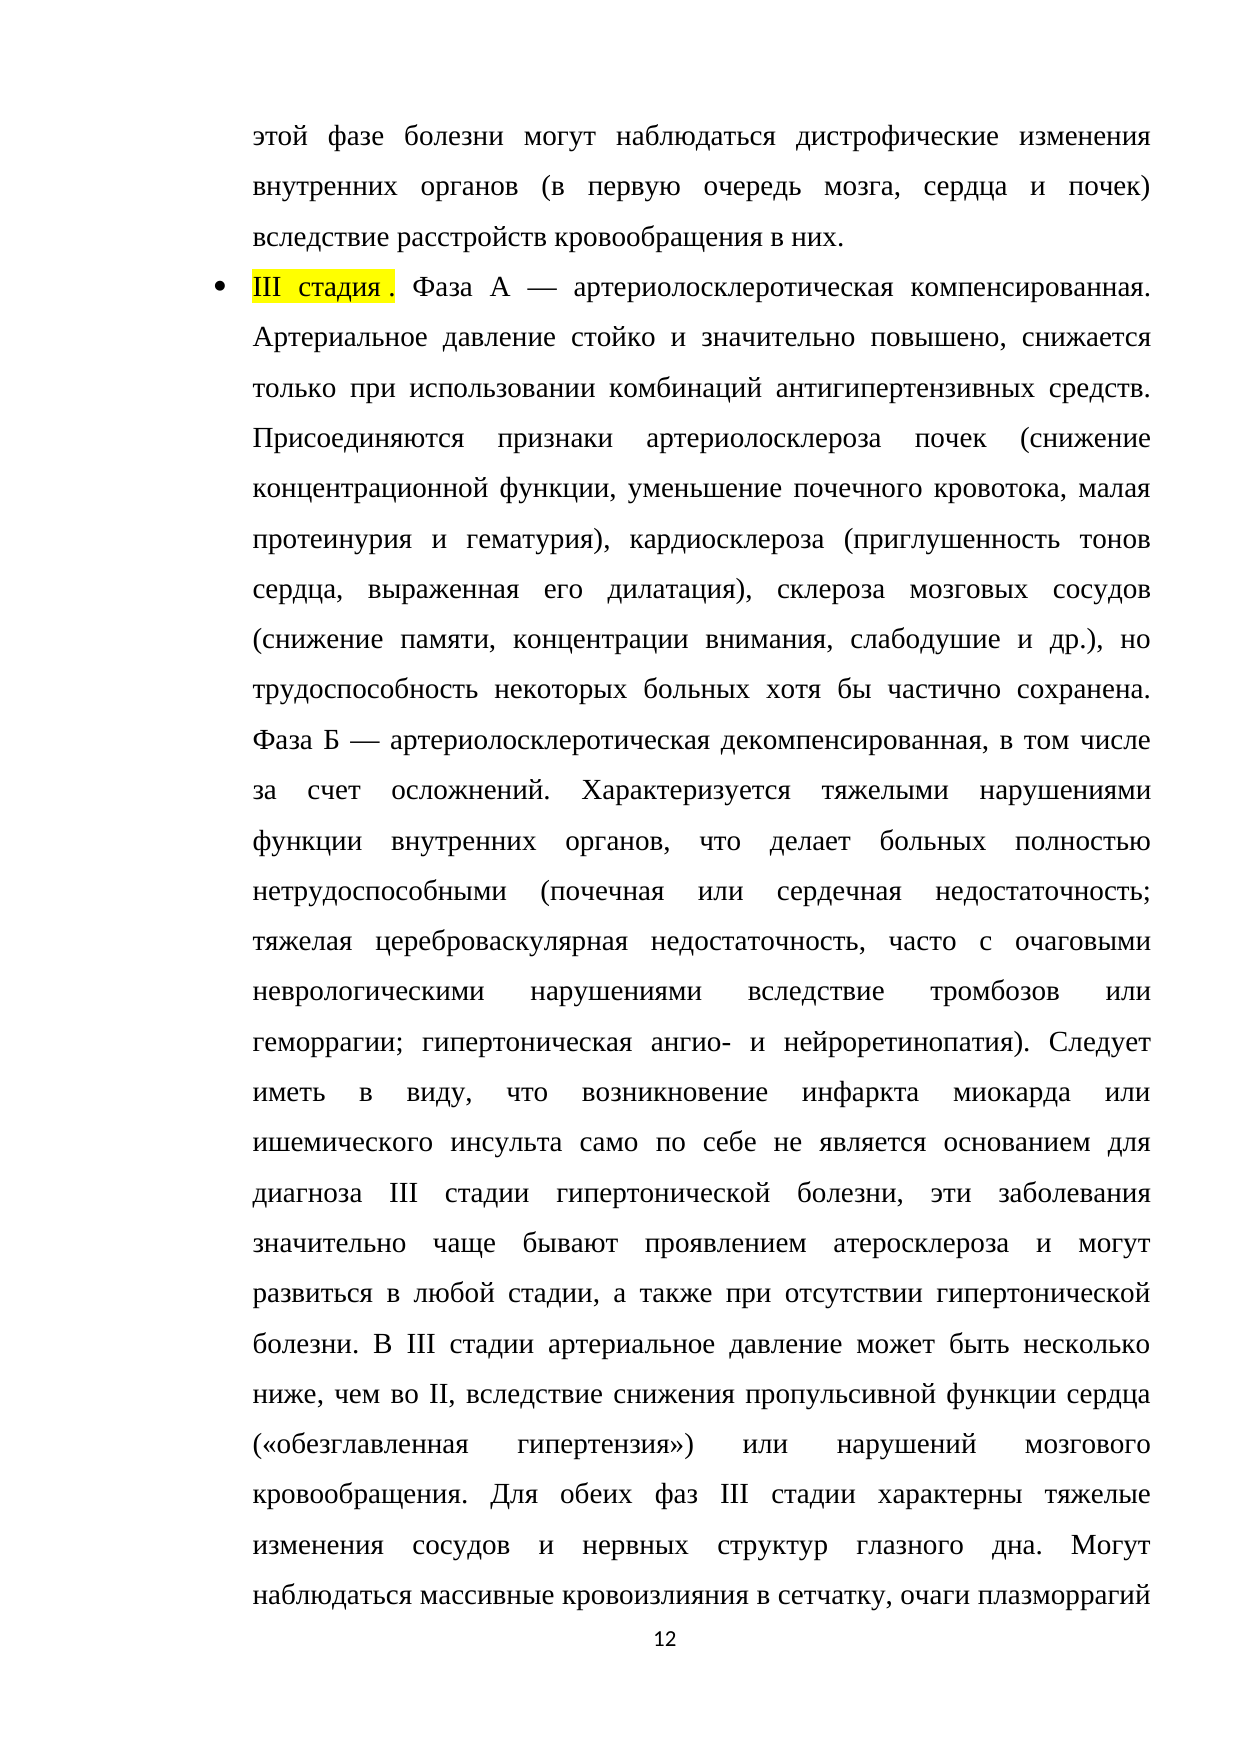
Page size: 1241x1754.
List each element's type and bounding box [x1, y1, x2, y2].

list [215, 269, 1152, 1611]
list [215, 118, 1152, 252]
